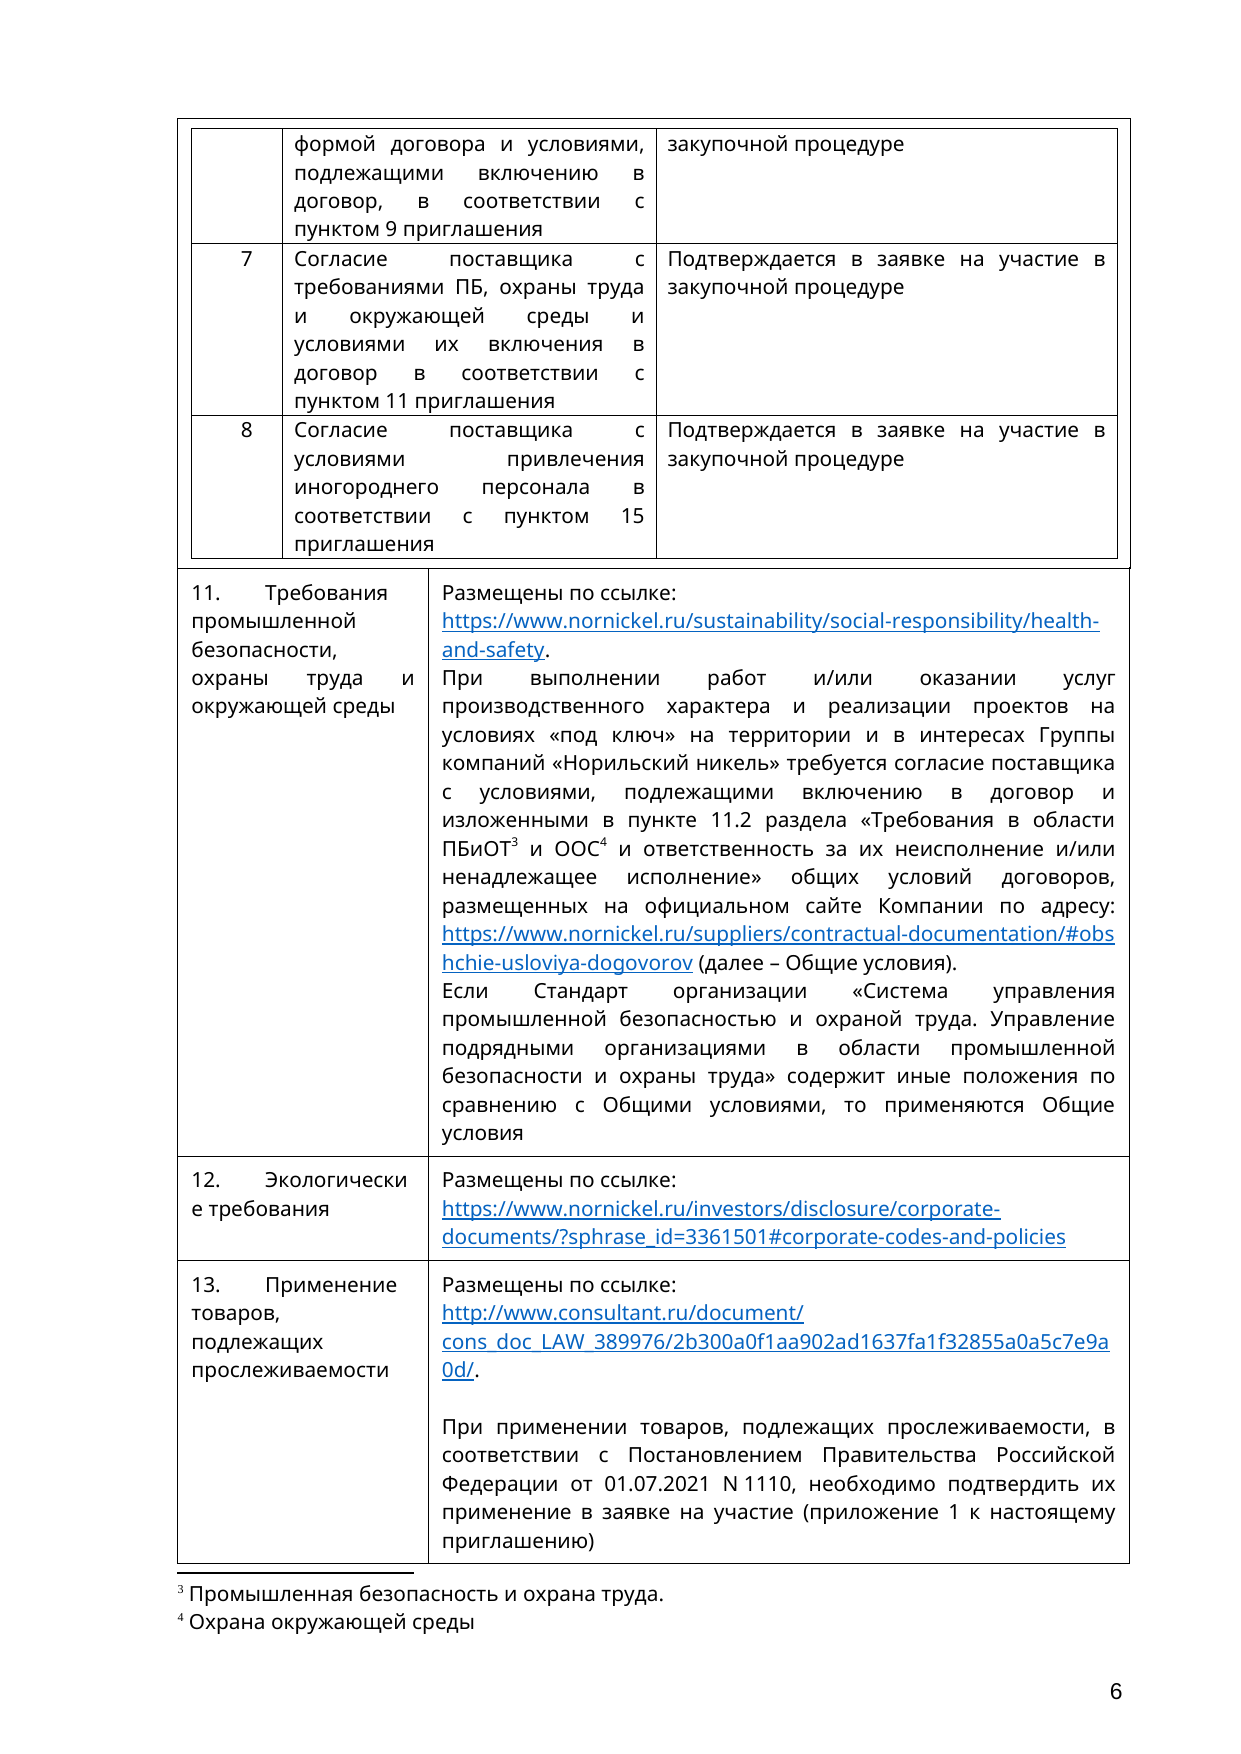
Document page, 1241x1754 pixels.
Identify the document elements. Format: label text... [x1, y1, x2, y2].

table_cell Экологические требования [178, 1157, 428, 1260]
table_cell Размещены по ссылке: https://www.nornickel.ru/sustainability/social-responsibility/health-and-safety. При выполнении работ и/или оказании услуг производственного характера и реализации проектов на условиях «под ключ» на территории и в интересах Группы компаний «Норильский никель» требуется согласие поставщика с условиями, подлежащими включению в договор и изложенными в пункте 11.2 раздела «Требования в области ПБиОТ и ООС и ответственность за их неисполнение и/или ненадлежащее исполнение» общих условий договоров, размещенных на официальном сайте Компании по адресу: https://www.nornickel.ru/suppliers/contractual-documentation/#obshchie-usloviya-dogovorov (далее – Общие условия). Если Стандарт организации «Система управления промышленной безопасностью и охраной труда. Управление подрядными организациями в области промышленной безопасности и охраны труда» содержит иные положения по сравнению с Общими условиями, то применяются Общие условия [429, 569, 1129, 1156]
table_cell Применение товаров, подлежащих прослеживаемости [178, 1261, 428, 1563]
table_cell Размещены по ссылке: http://www.consultant.ru/document/cons_doc_LAW_389976/2b300a0f1aa902ad1637fa1f32855a0a5c7e9a0d/. При применении товаров, подлежащих прослеживаемости, в соответствии с Постановлением Правительства Российской Федерации от 01.07.2021 N 1110, необходимо подтвердить их применение в заявке на участие (приложение 1 к настоящему приглашению) [429, 1261, 1129, 1563]
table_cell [178, 119, 1130, 568]
table_cell Требования промышленной безопасности, охраны труда и окружающей среды [178, 569, 428, 1156]
table_cell Размещены по ссылке: https://www.nornickel.ru/investors/disclosure/corporate-documents/?sphrase_id=3361501#corporate-codes-and-policies [429, 1157, 1129, 1260]
